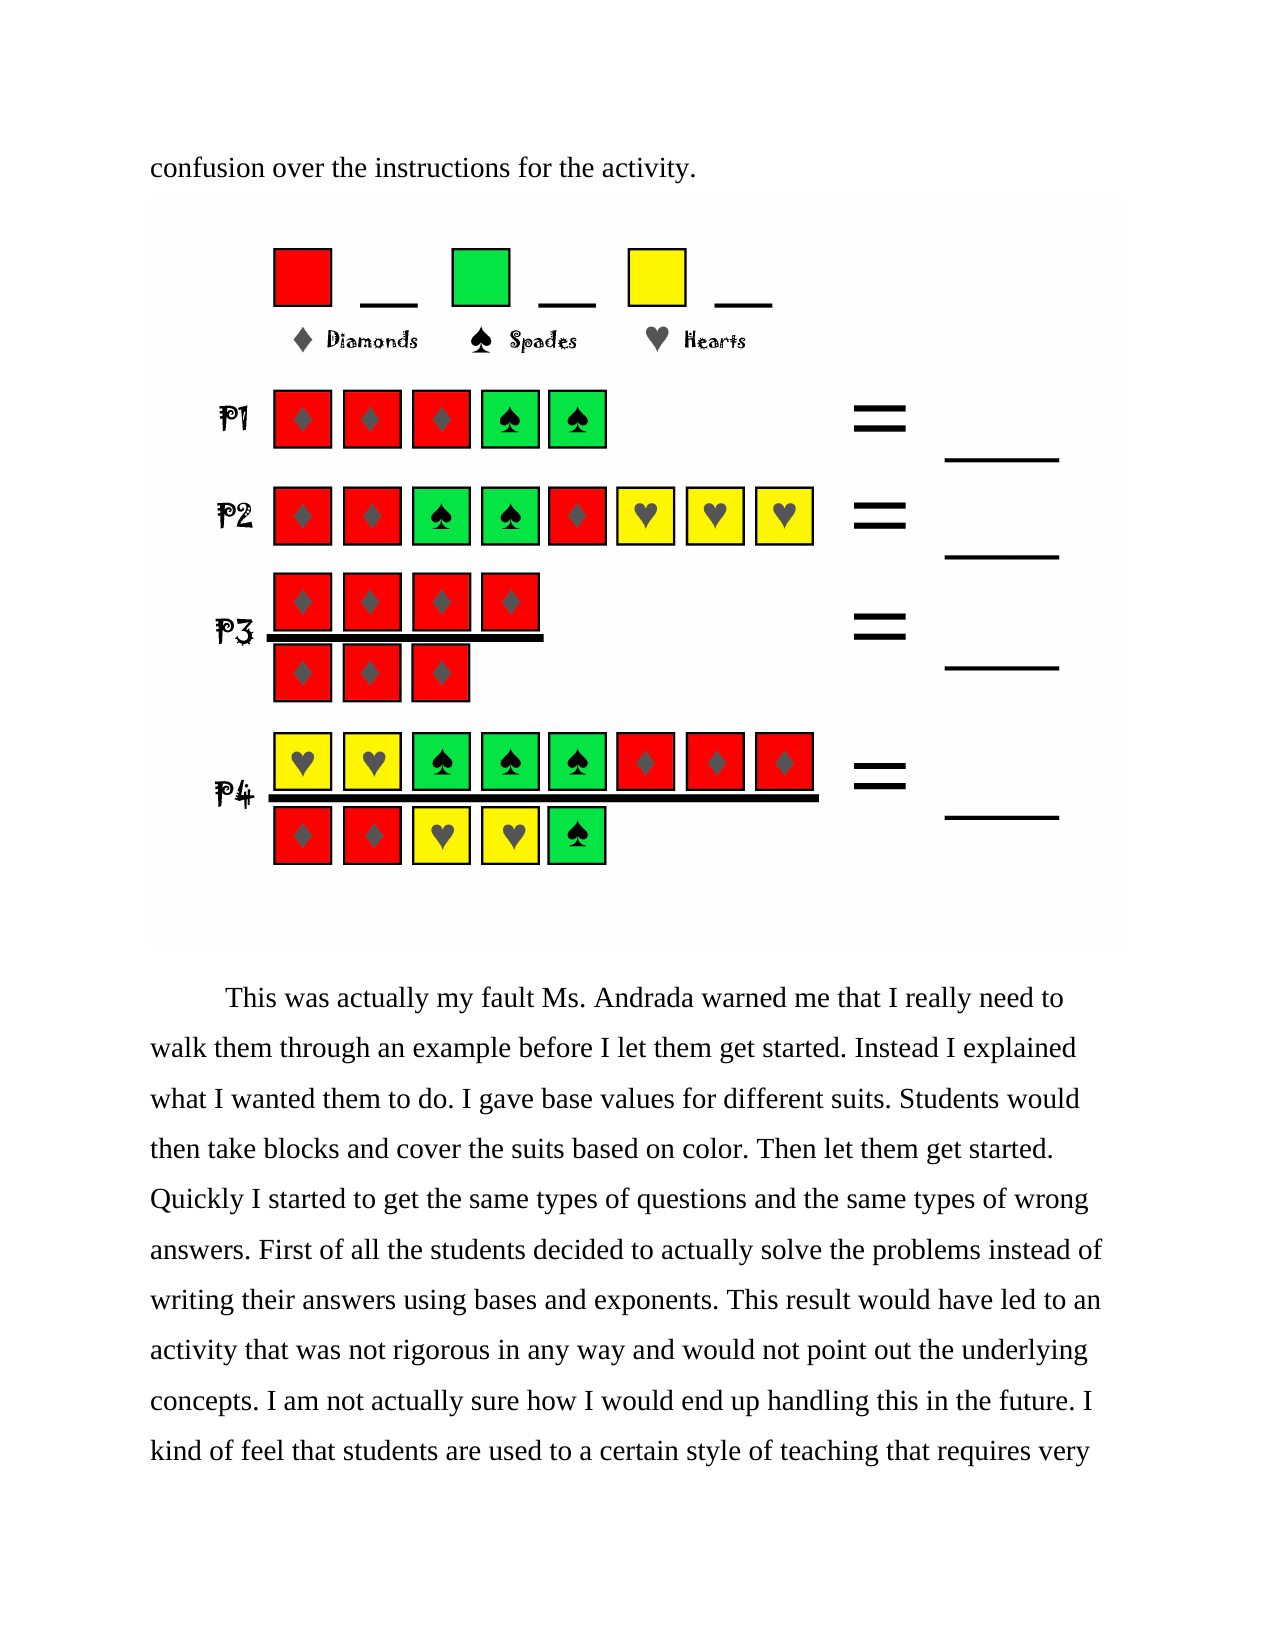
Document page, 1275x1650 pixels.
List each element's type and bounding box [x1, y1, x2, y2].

text [150, 150, 1125, 949]
picture [150, 197, 1124, 950]
text [150, 980, 1125, 1467]
